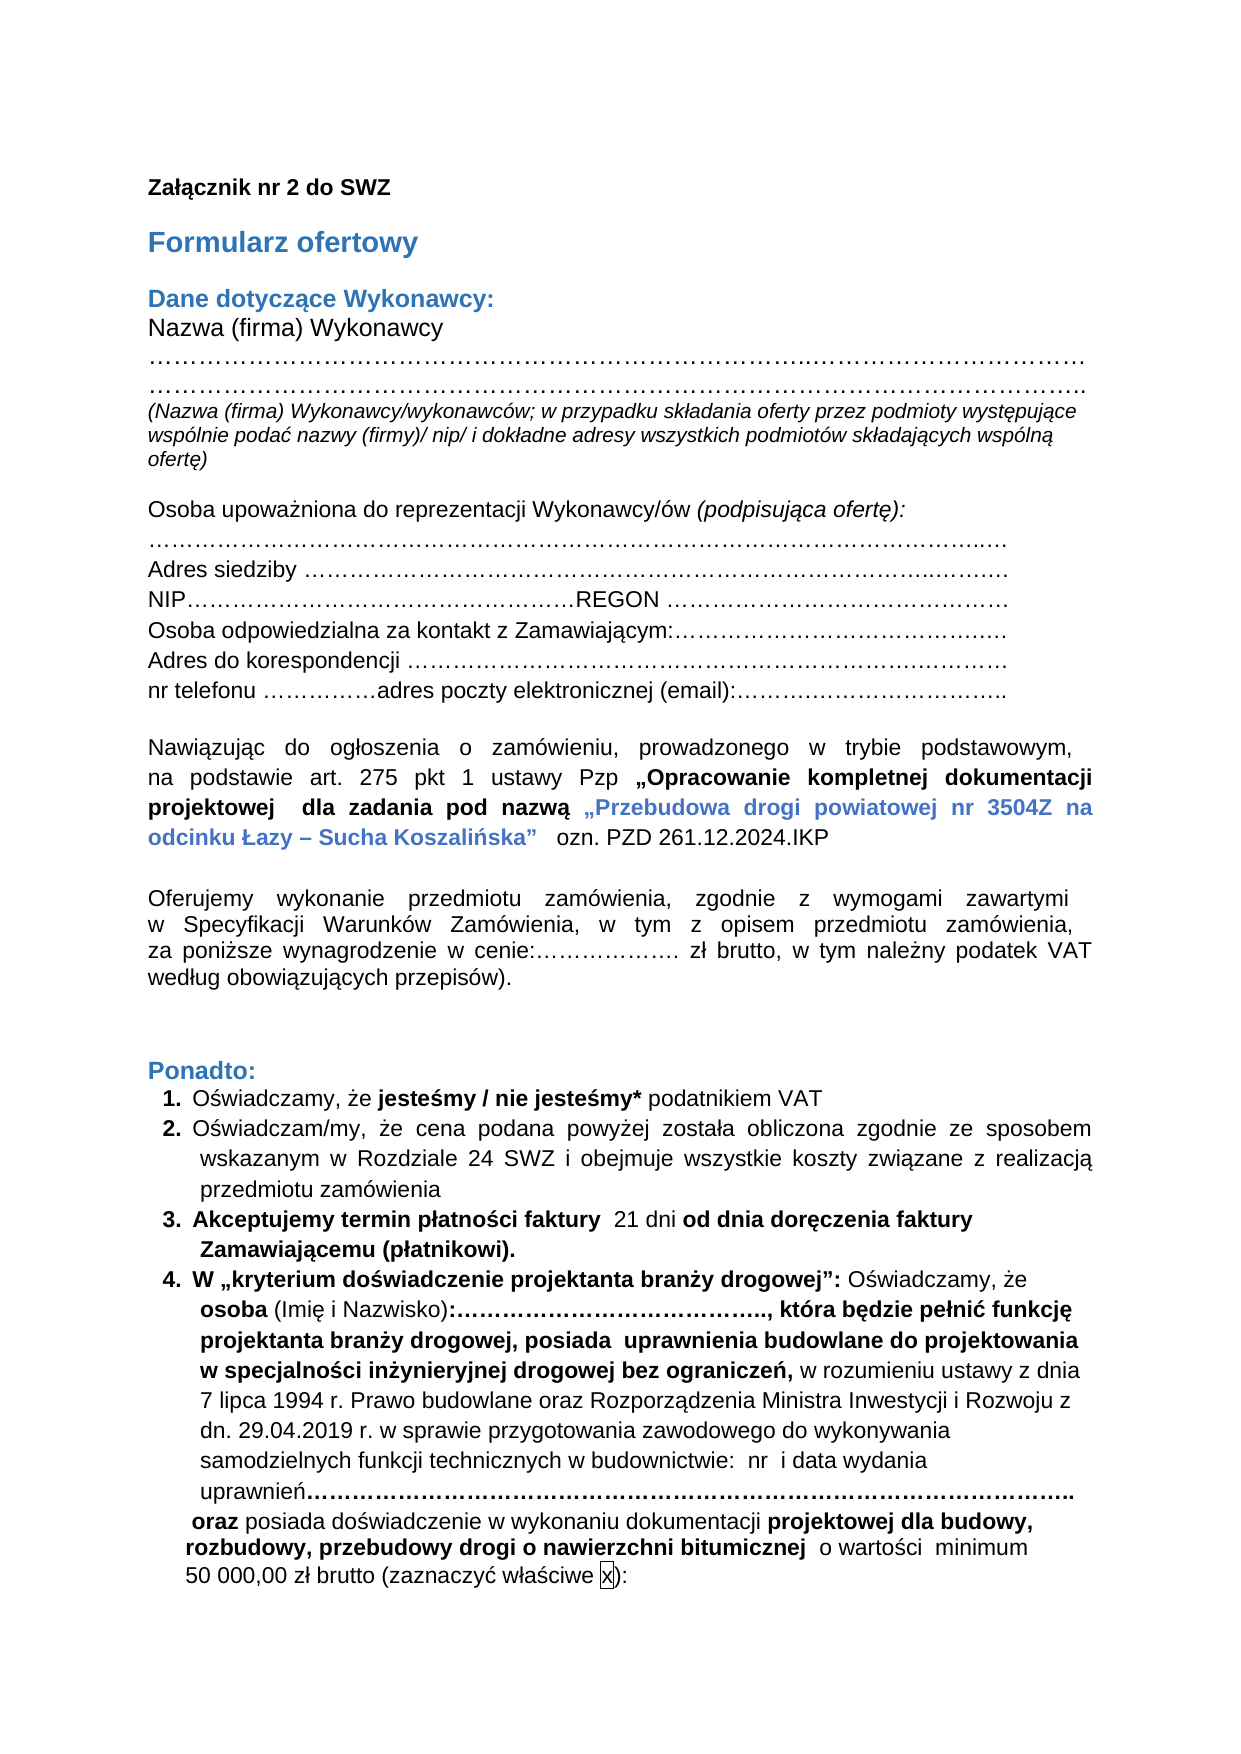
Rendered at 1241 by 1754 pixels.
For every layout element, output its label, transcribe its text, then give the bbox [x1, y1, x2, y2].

text oraz posiada doświadczenie w wykonaniu dokumentacji projektowej dla budowy, rozbudowy, przebudowy drogi o nawierzchni bitumicznej o wartości minimum 50 000,00 zł brutto (zaznaczyć właściwe x): [185, 1508, 1093, 1589]
text NIP……………………………………………REGON ……………………………………… [148, 586, 1093, 613]
list Oświadczamy, że jesteśmy / nie jesteśmy* podatnikiem VAT [162, 1085, 1093, 1111]
text Osoba upoważniona do reprezentacji Wykonawcy/ów (podpisująca ofertę): ………………………………………………………………………………………………..… [148, 496, 1093, 552]
text ……………………………………………………………………..…………………………… [148, 341, 1093, 370]
text Załącznik nr 2 do SWZ [148, 174, 1093, 200]
text (Nazwa (firma) Wykonawcy/wykonawców; w przypadku składania oferty przez podmioty występujące wspólnie podać nazwy (firmy)/ nip/ i dokładne adresy wszystkich podmiotów składających wspólną ofertę) [148, 399, 1093, 471]
list Oświadczam/my, że cena podana powyżej została obliczona zgodnie ze sposobem wskazanym w Rozdziale 24 SWZ i obejmuje wszystkie koszty związane z realizacją przedmiotu zamówienia [162, 1115, 1093, 1202]
list Akceptujemy termin płatności faktury 21 dni od dnia doręczenia faktury Zamawiającemu (płatnikowi). [162, 1206, 1093, 1262]
text nr telefonu ……………adres poczty elektronicznej (email):……….…………………….. [148, 677, 1093, 703]
text Osoba odpowiedzialna za kontakt z Zamawiającym:………………………………….…. [148, 617, 1093, 643]
text Adres do korespondencji ………………………………………………………….………… [148, 647, 1093, 673]
subtitle Dane dotyczące Wykonawcy: [148, 284, 1093, 313]
subtitle Ponadto: [148, 1056, 1093, 1085]
text Adres siedziby ………………………………………………………………………..…….… [148, 556, 1093, 582]
subtitle Formularz ofertowy [148, 225, 1093, 259]
list W „kryterium doświadczenie projektanta branży drogowej”: Oświadczamy, że osoba (Imię i Nazwisko):………………………………….., która będzie pełnić funkcję projektanta branży drogowej, posiada uprawnienia budowlane do projektowania w specjalności inżynieryjnej drogowej bez ograniczeń, w rozumieniu ustawy z dnia 7 lipca 1994 r. Prawo budowlane oraz Rozporządzenia Ministra Inwestycji i Rozwoju z dn. 29.04.2019 r. w sprawie przygotowania zawodowego do wykonywania samodzielnych funkcji technicznych w budownictwie: nr i data wydania uprawnień……………………………………………………………………………………….. [162, 1266, 1093, 1504]
text Oferujemy wykonanie przedmiotu zamówienia, zgodnie z wymogami zawartymi w Specyfikacji Warunków Zamówienia, w tym z opisem przedmiotu zamówienia, za poniższe wynagrodzenie w cenie:………………. zł brutto, w tym należny podatek VAT według obowiązujących przepisów). [148, 884, 1093, 990]
text ………………………………………………………………………………………………….. [148, 370, 1093, 399]
text Nawiązując do ogłoszenia o zamówieniu, prowadzonego w trybie podstawowym, na podstawie art. 275 pkt 1 ustawy Pzp „Opracowanie kompletnej dokumentacji projektowej dla zadania pod nazwą „Przebudowa drogi powiatowej nr 3504Z na odcinku Łazy – Sucha Koszalińska” ozn. PZD 261.12.2024.IKP [148, 733, 1093, 851]
text Nazwa (firma) Wykonawcy [148, 313, 1093, 341]
